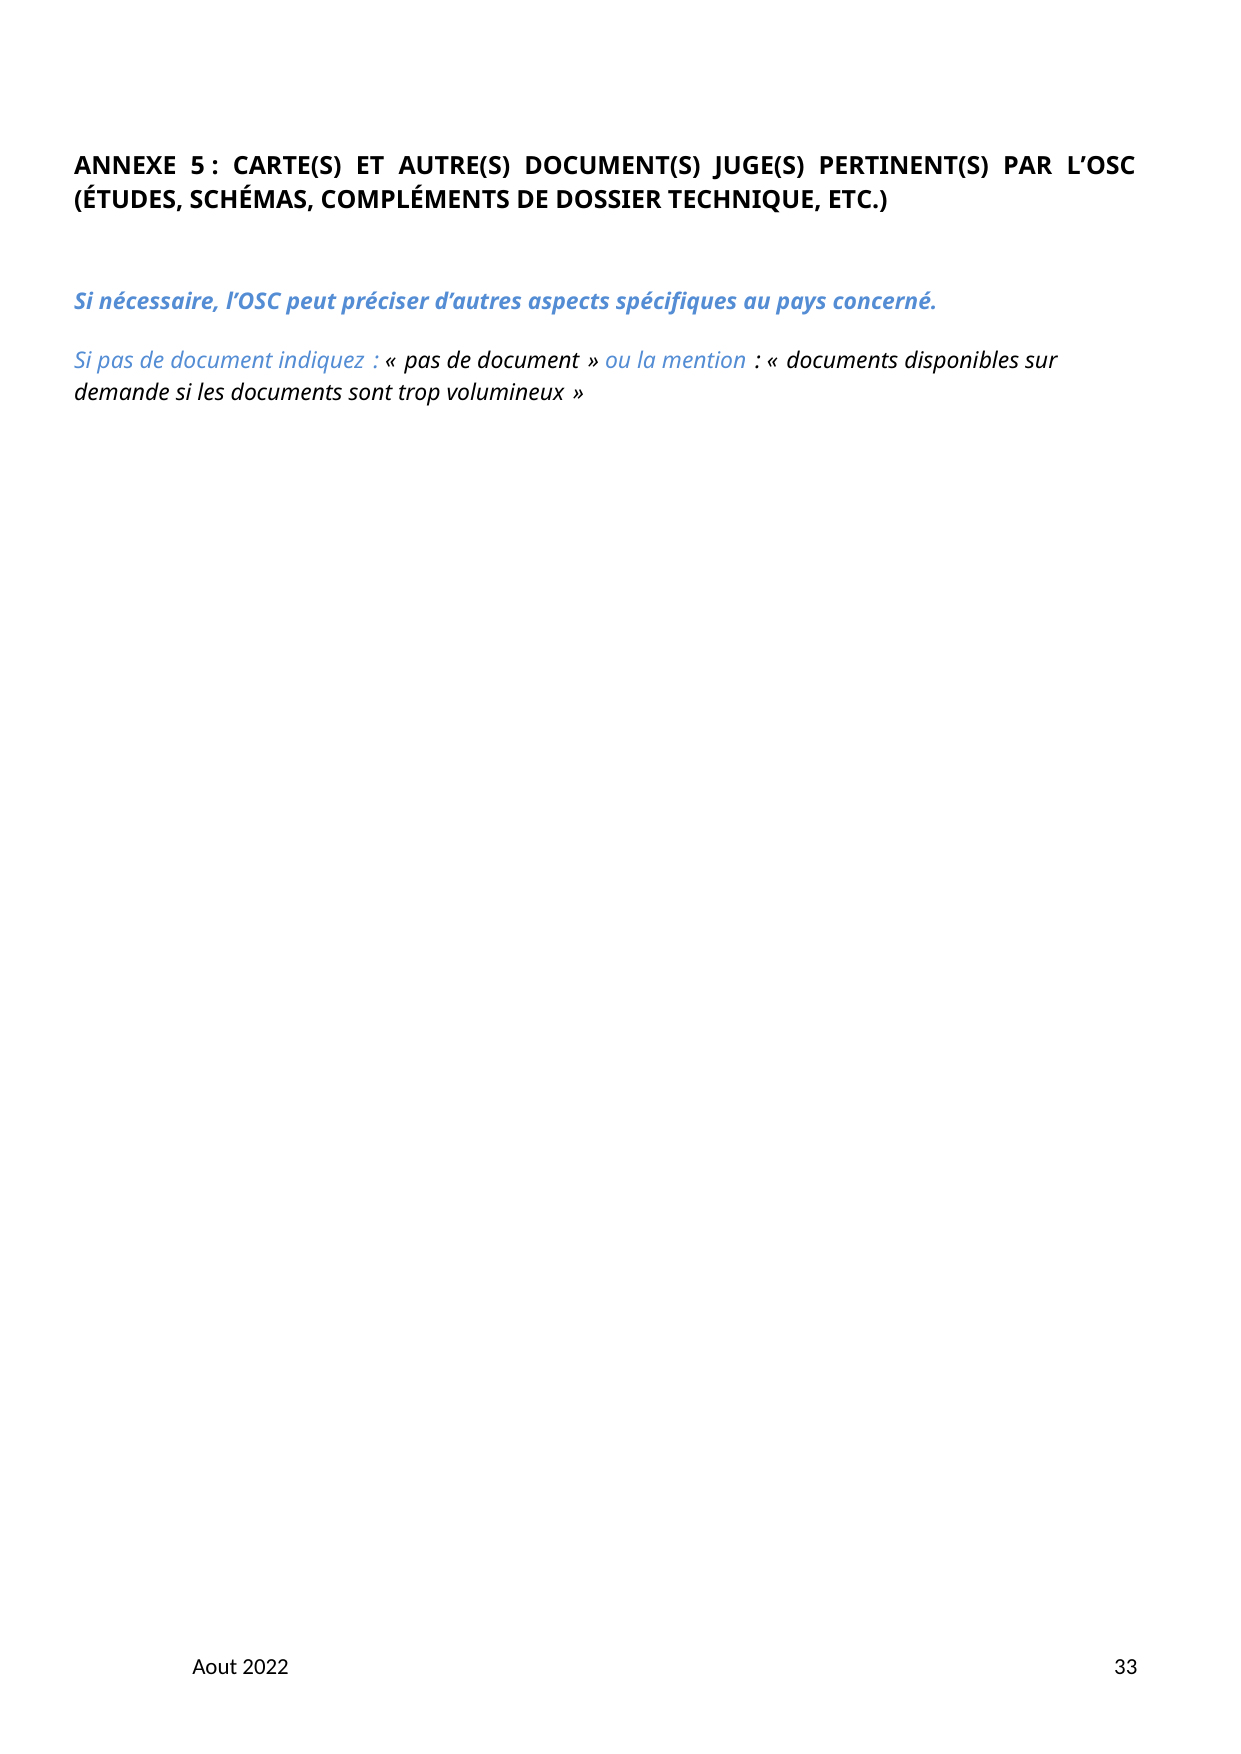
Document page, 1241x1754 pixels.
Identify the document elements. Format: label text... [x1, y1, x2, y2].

text Annexe 5 : CARTE(S) ET AUTRE(S) DOCUMENT(S) JUGE(S) PERTINENT(S) PAR l’OSC (études, schémas, compléments de dossier technique, etc.) [74, 148, 1137, 216]
text Si pas de document indiquez : « pas de document » ou la mention : « documents disponibles sur demande si les documents sont trop volumineux » [74, 344, 1137, 407]
text Si nécessaire, l’OSC peut préciser d’autres aspects spécifiques au pays concerné. [74, 284, 1137, 316]
